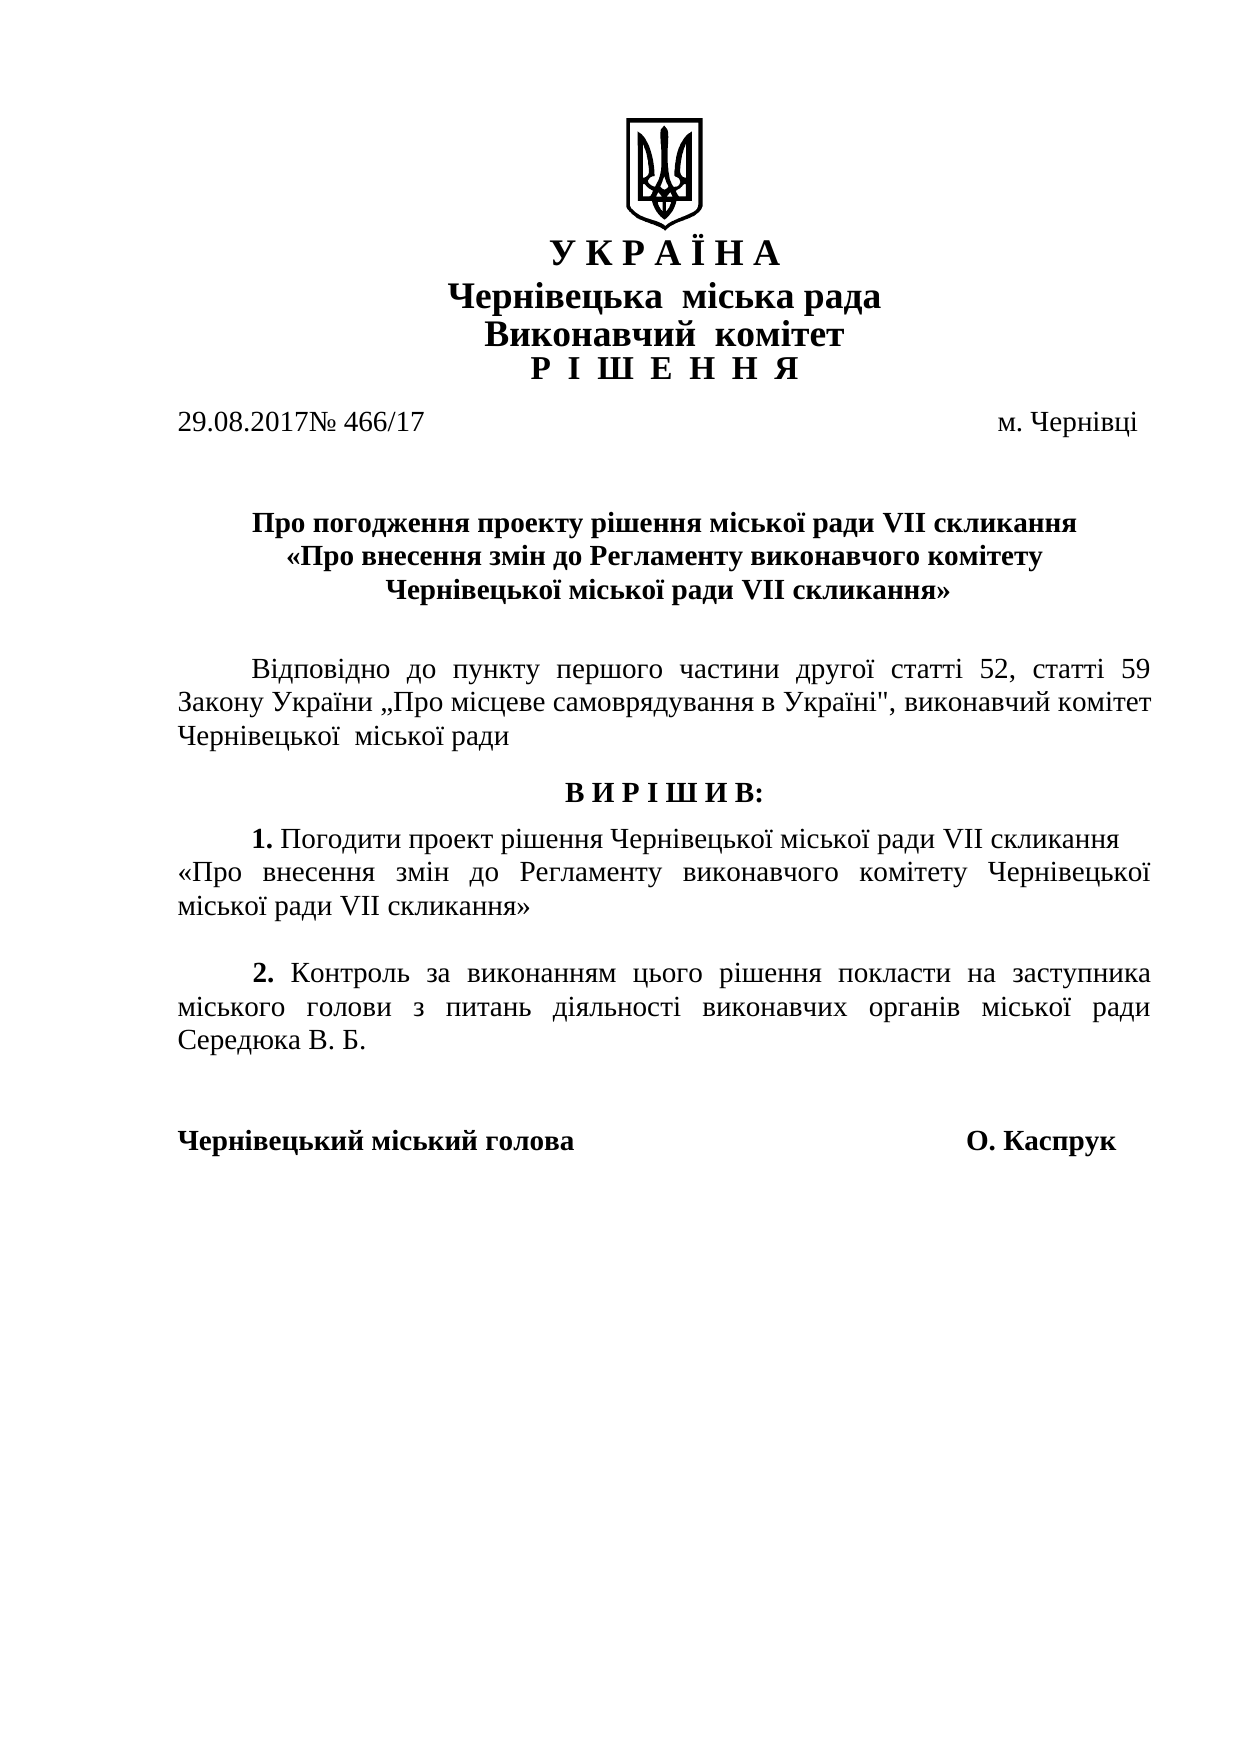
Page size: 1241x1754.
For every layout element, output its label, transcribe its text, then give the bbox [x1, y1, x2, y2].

text Чернівецька міська рада [177, 274, 1152, 317]
text 2. Контроль за виконанням цього рішення покласти на заступника міського голови з питань діяльності виконавчих органів міської ради Середюка В. Б. [177, 955, 1152, 1056]
text «Про внесення змін до Регламенту виконавчого комітету Чернівецької міської ради VII скликання» [177, 854, 1152, 922]
text Чернівецький міський голова О. Каспрук [177, 1123, 1152, 1156]
text У К Р А Ї Н А [177, 231, 1152, 274]
text «Про внесення змін до Регламенту виконавчого комітету [177, 538, 1152, 572]
text 29.08.2017№ 466/17 м. Чернівці [177, 407, 1152, 438]
text Відповідно до пункту першого частини другої статті 52, статті 59 Закону України „Про місцеве самоврядування в Україні", виконавчий комітет Чернівецької міської ради [177, 651, 1152, 751]
text 1. Погодити проект рішення Чернівецької міської ради VII скликання [177, 821, 1152, 854]
subtitle Виконавчий комітет [177, 317, 1152, 353]
subtitle Р І Ш Е Н Н Я [177, 353, 1152, 386]
text Про погодження проекту рішення міської ради VII скликання [177, 505, 1152, 538]
text В И Р І Ш И В: [177, 776, 1152, 809]
text Чернівецької міської ради VII скликання» [177, 572, 1152, 605]
